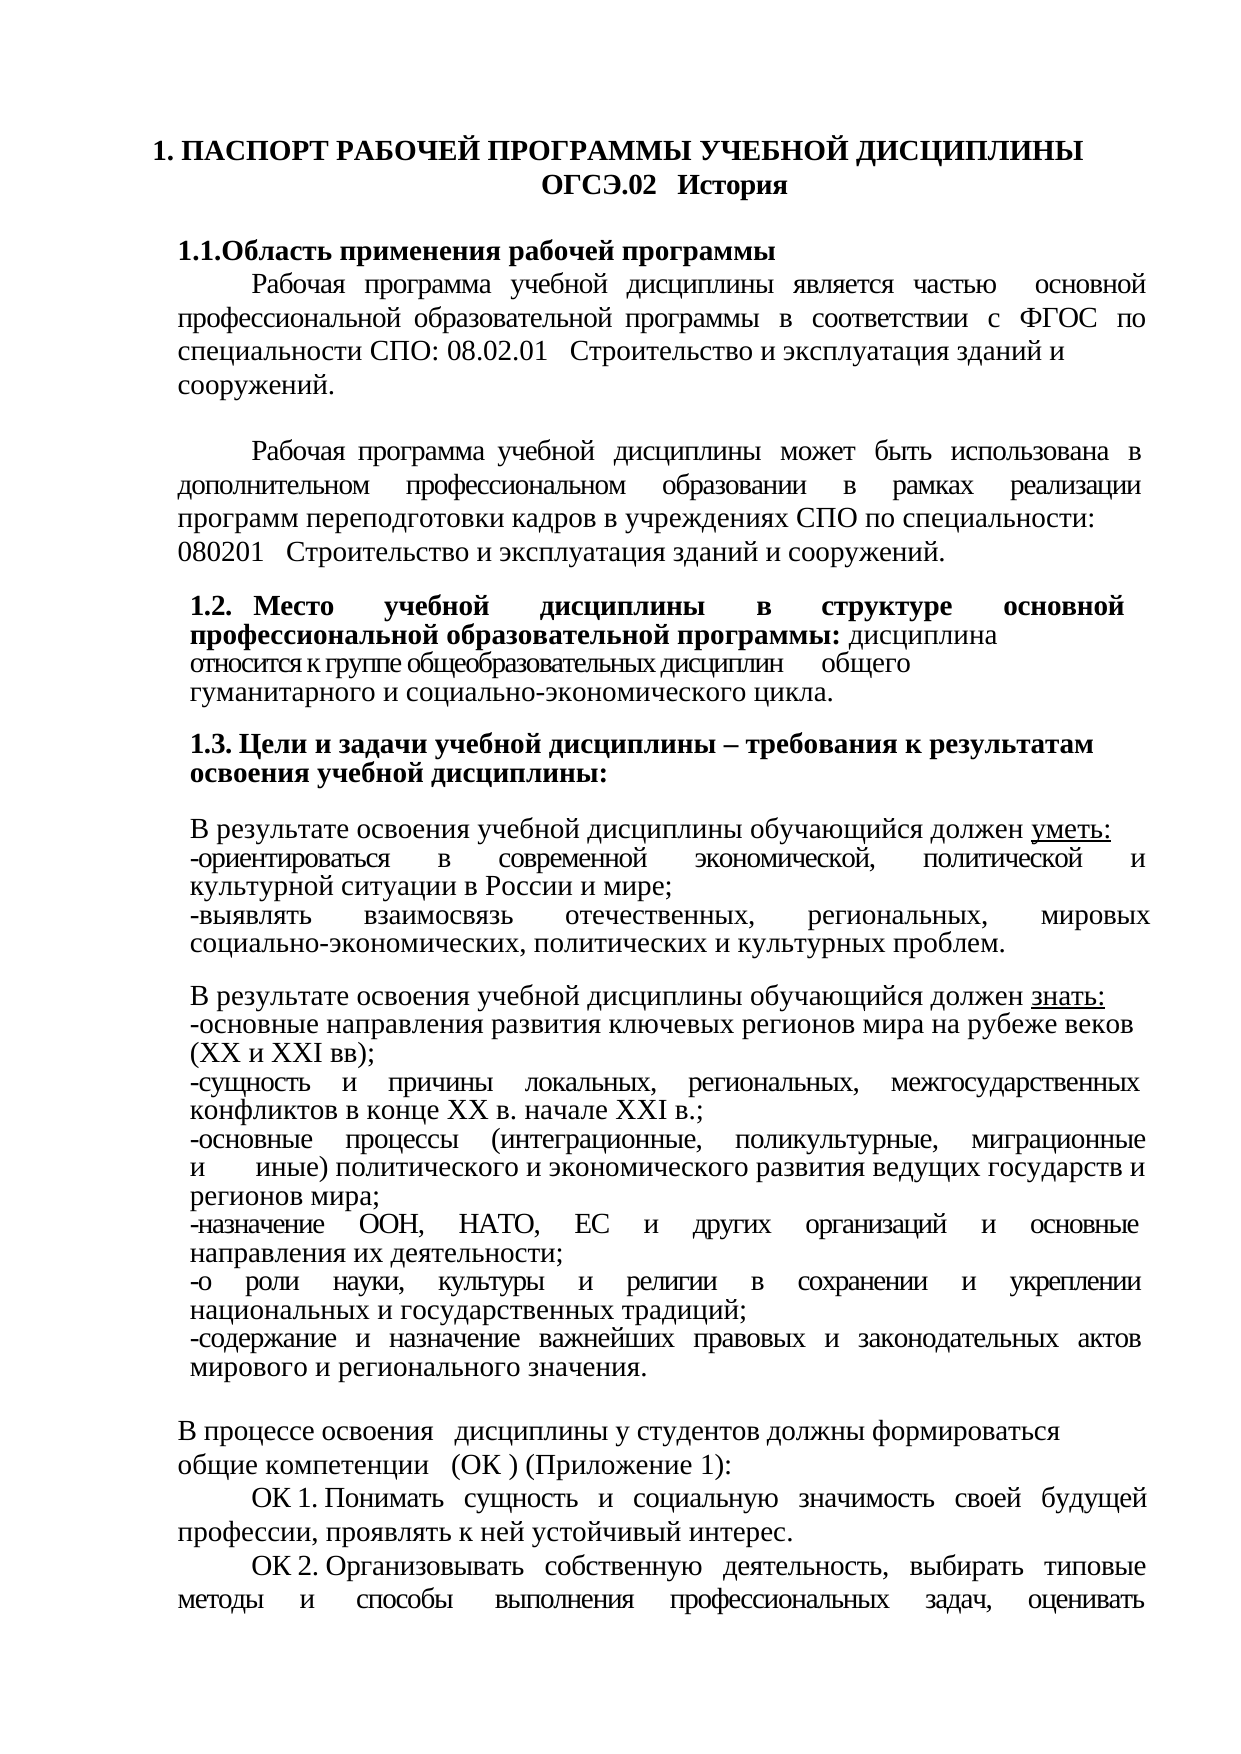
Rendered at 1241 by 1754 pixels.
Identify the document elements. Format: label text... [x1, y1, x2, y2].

text конфликтов в конце ХХ в. начале ХХI в.; [189, 1097, 1152, 1125]
text регионов мира; [189, 1182, 1152, 1211]
text 1.1.Область применения рабочей программы [177, 233, 1152, 267]
text мирового и регионального значения. [189, 1353, 1152, 1382]
text культурной ситуации в России и мире; [189, 873, 1152, 901]
text (ХХ и ХХI вв); [189, 1039, 1152, 1068]
text -ориентироваться в современной экономической, политической и [189, 844, 1152, 873]
text В процессе освоения дисциплины у студентов должны формироваться общие компетенции (ОК ) (Приложение 1): [177, 1414, 1092, 1481]
text В результате освоения учебной дисциплины обучающийся должен знать: [189, 982, 1152, 1011]
text -сущность и причины локальных, региональных, межгосударственных [189, 1068, 1152, 1097]
text -о роли науки, культуры и религии в сохранении и укреплении [189, 1268, 1152, 1296]
text ОГСЭ.02 История [177, 167, 1152, 200]
text социально-экономических, политических и культурных проблем. [189, 930, 1152, 958]
text Рабочая программа учебной дисциплины является частью основной профессиональной образовательной программы в соответствии с ФГОС по специальности СПО: 08.02.01 Строительство и эксплуатация зданий и сооружений. [177, 267, 1152, 401]
text Рабочая программа учебной дисциплины может быть использована в дополнительном профессиональном образовании в рамках реализации программ переподготовки кадров в учреждениях СПО по специальности: 080201 Строительство и эксплуатация зданий и сооружений. [177, 434, 1152, 568]
text -основные направления развития ключевых регионов мира на рубеже веков [189, 1011, 1152, 1039]
text -содержание и назначение важнейших правовых и законодательных актов [189, 1325, 1152, 1353]
text и иные) политического и экономического развития ведущих государств и [189, 1154, 1152, 1182]
text национальных и государственных традиций; [189, 1296, 1152, 1325]
text ОК 1. Понимать сущность и социальную значимость своей будущей профессии, проявлять к ней устойчивый интерес. [177, 1481, 1152, 1548]
text -назначение ООН, НАТО, ЕС и других организаций и основные [189, 1211, 1152, 1239]
text направления их деятельности; [189, 1239, 1152, 1268]
text 1.3. Цели и задачи учебной дисциплины – требования к результатам освоения учебной дисциплины: [189, 730, 1125, 788]
text 1.2. Место учебной дисциплины в структуре основной профессиональной образовательной программы: дисциплина относится к группе общеобразовательных дисциплин общего гуманитарного и социально-экономического цикла. [189, 593, 1126, 707]
text -основные процессы (интеграционные, поликультурные, миграционные [189, 1125, 1152, 1154]
text В результате освоения учебной дисциплины обучающийся должен уметь: [189, 816, 1152, 844]
text ОК 2. Организовывать собственную деятельность, выбирать типовые методы и способы выполнения профессиональных задач, оценивать [177, 1548, 1152, 1615]
text -выявлять взаимосвязь отечественных, региональных, мировых [189, 901, 1152, 930]
text 1. ПАСПОРТ РАБОЧЕЙ ПРОГРАММЫ УЧЕБНОЙ ДИСЦИПЛИНЫ [152, 133, 1152, 167]
